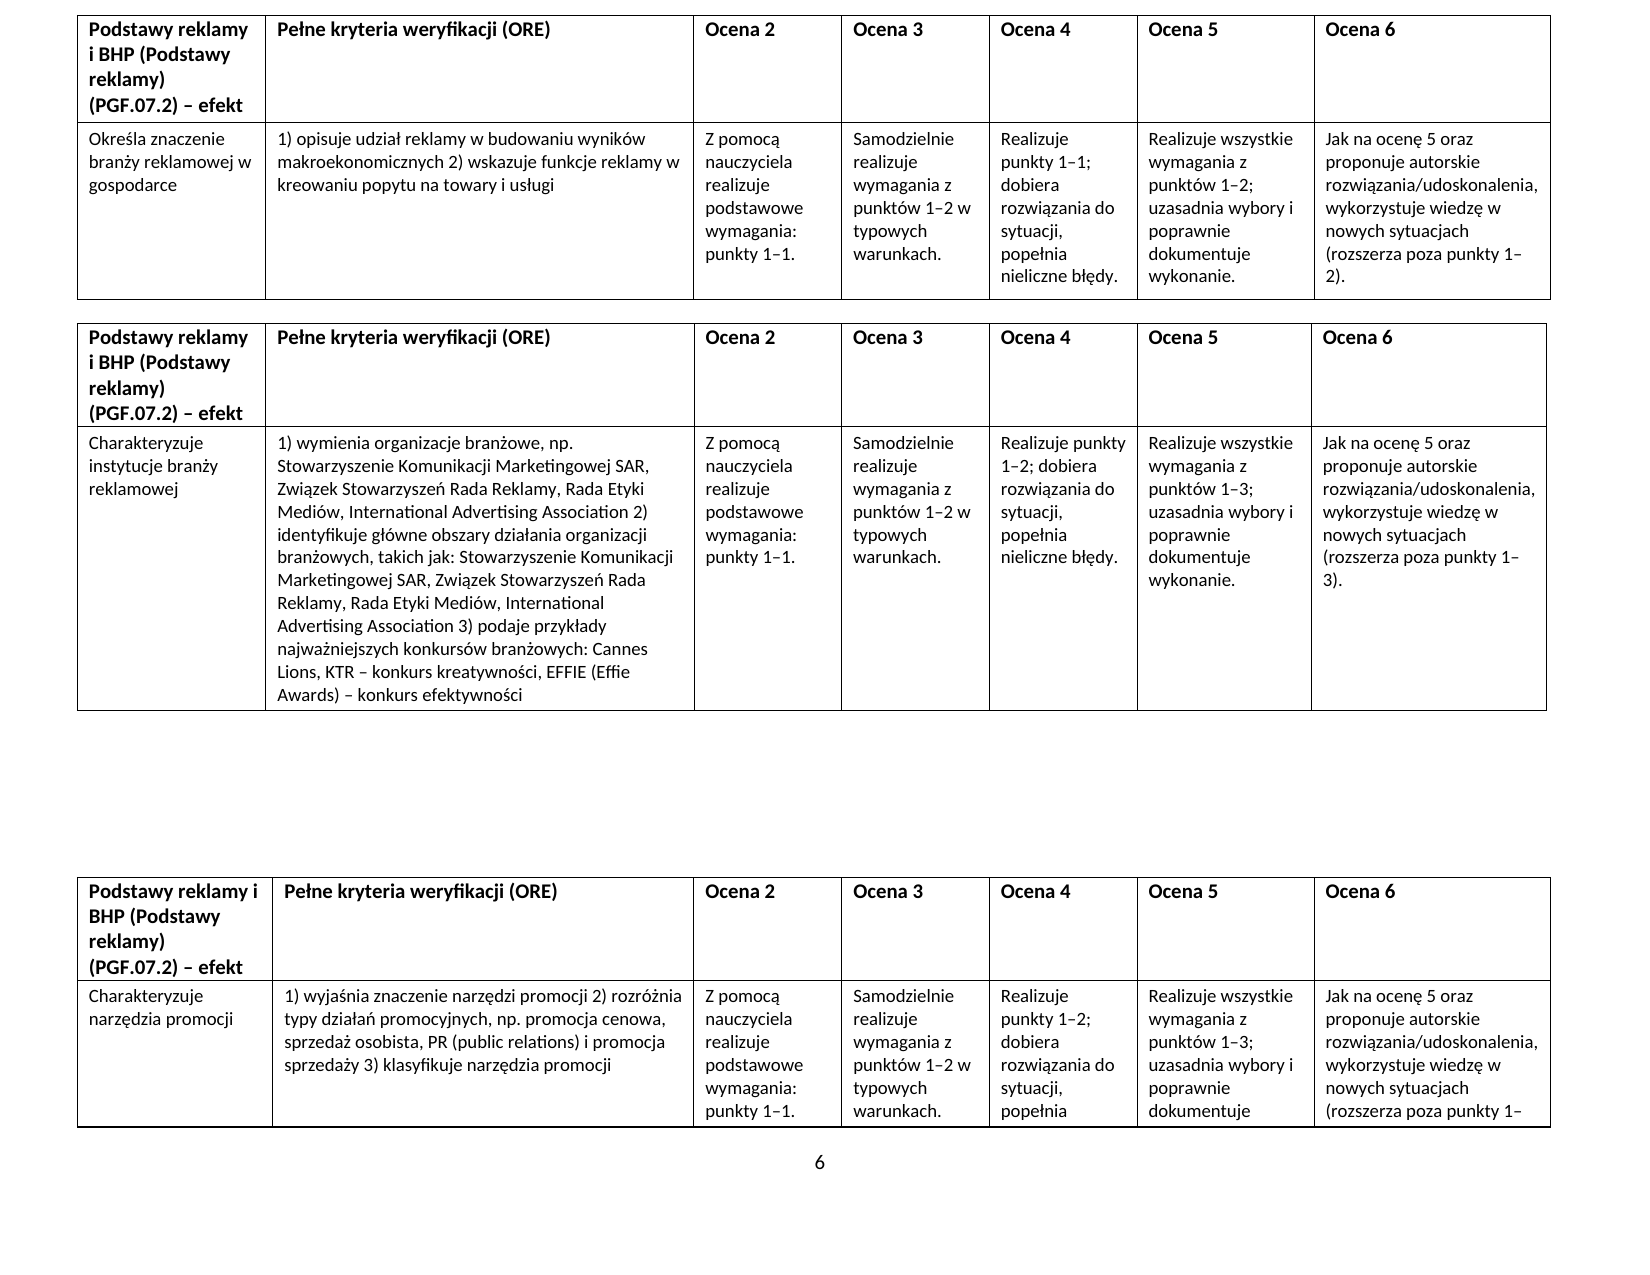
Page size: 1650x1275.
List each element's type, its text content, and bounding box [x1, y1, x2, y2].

table_cell Realizuje wszystkie wymagania z punktów 1–3; uzasadnia wybory i poprawnie dokumentuje wykonanie. [1138, 427, 1311, 710]
table_header Ocena 5 [1138, 878, 1314, 979]
table_header Ocena 6 [1312, 324, 1546, 426]
table_cell Z pomocą nauczyciela realizuje podstawowe wymagania: punkty 1–1. [695, 427, 841, 710]
table_header Ocena 6 [1315, 878, 1550, 979]
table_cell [1315, 981, 1550, 1126]
table_cell Realizuje punkty 1–1; dobiera rozwiązania do sytuacji, popełnia nieliczne błędy. [990, 123, 1137, 298]
table_header Ocena 6 [1315, 16, 1550, 122]
table_cell Realizuje punkty 1–2; dobiera rozwiązania do sytuacji, popełnia nieliczne błędy. [990, 427, 1137, 710]
table_header Ocena 4 [990, 16, 1137, 122]
table_cell Samodzielnie realizuje wymagania z punktów 1–2 w typowych warunkach. [842, 123, 989, 298]
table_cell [273, 981, 693, 1126]
table_header Ocena 3 [842, 324, 989, 426]
table_header Pełne kryteria weryfikacji (ORE) [266, 16, 693, 122]
table_header Ocena 5 [1138, 16, 1314, 122]
table_header Pełne kryteria weryfikacji (ORE) [273, 878, 693, 979]
table_cell Określa znaczenie branży reklamowej w gospodarce [78, 123, 265, 298]
table_header Ocena 3 [842, 16, 989, 122]
table_cell Z pomocą nauczyciela realizuje podstawowe wymagania: punkty 1–1. [694, 123, 841, 298]
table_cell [990, 981, 1137, 1126]
table_header Podstawy reklamy i BHP (Podstawy reklamy) (PGF.07.2) – efekt [78, 878, 272, 979]
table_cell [1138, 981, 1314, 1126]
table_header Ocena 4 [990, 878, 1137, 979]
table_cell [694, 981, 841, 1126]
table_header Ocena 2 [695, 324, 841, 426]
table_header Podstawy reklamy i BHP (Podstawy reklamy) (PGF.07.2) – efekt [78, 324, 265, 426]
table_header Ocena 4 [990, 324, 1137, 426]
table_cell 1) opisuje udział reklamy w budowaniu wyników makroekonomicznych 2) wskazuje funkcje reklamy w kreowaniu popytu na towary i usługi [266, 123, 693, 298]
table_cell Charakteryzuje instytucje branży reklamowej [78, 427, 265, 710]
table_cell 1) wymienia organizacje branżowe, np. Stowarzyszenie Komunikacji Marketingowej SAR, Związek Stowarzyszeń Rada Reklamy, Rada Etyki Mediów, International Advertising Association 2) identyfikuje główne obszary działania organizacji branżowych, takich jak: Stowarzyszenie Komunikacji Marketingowej SAR, Związek Stowarzyszeń Rada Reklamy, Rada Etyki Mediów, International Advertising Association 3) podaje przykłady najważniejszych konkursów branżowych: Cannes Lions, KTR – konkurs kreatywności, EFFIE (Effie Awards) – konkurs efektywności [266, 427, 694, 710]
table_header Ocena 2 [694, 16, 841, 122]
table_cell Realizuje wszystkie wymagania z punktów 1–2; uzasadnia wybory i poprawnie dokumentuje wykonanie. [1138, 123, 1314, 298]
table_header Ocena 5 [1138, 324, 1311, 426]
table_cell Samodzielnie realizuje wymagania z punktów 1–2 w typowych warunkach. [842, 427, 989, 710]
table_cell Jak na ocenę 5 oraz proponuje autorskie rozwiązania/udoskonalenia, wykorzystuje wiedzę w nowych sytuacjach (rozszerza poza punkty 1–2). [1315, 123, 1550, 298]
table_cell Jak na ocenę 5 oraz proponuje autorskie rozwiązania/udoskonalenia, wykorzystuje wiedzę w nowych sytuacjach (rozszerza poza punkty 1–3). [1312, 427, 1546, 710]
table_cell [842, 981, 989, 1126]
table_header Ocena 2 [694, 878, 841, 979]
table_header Podstawy reklamy i BHP (Podstawy reklamy) (PGF.07.2) – efekt [78, 16, 265, 122]
table_header Ocena 3 [842, 878, 989, 979]
table_header Pełne kryteria weryfikacji (ORE) [266, 324, 694, 426]
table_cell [78, 981, 272, 1126]
